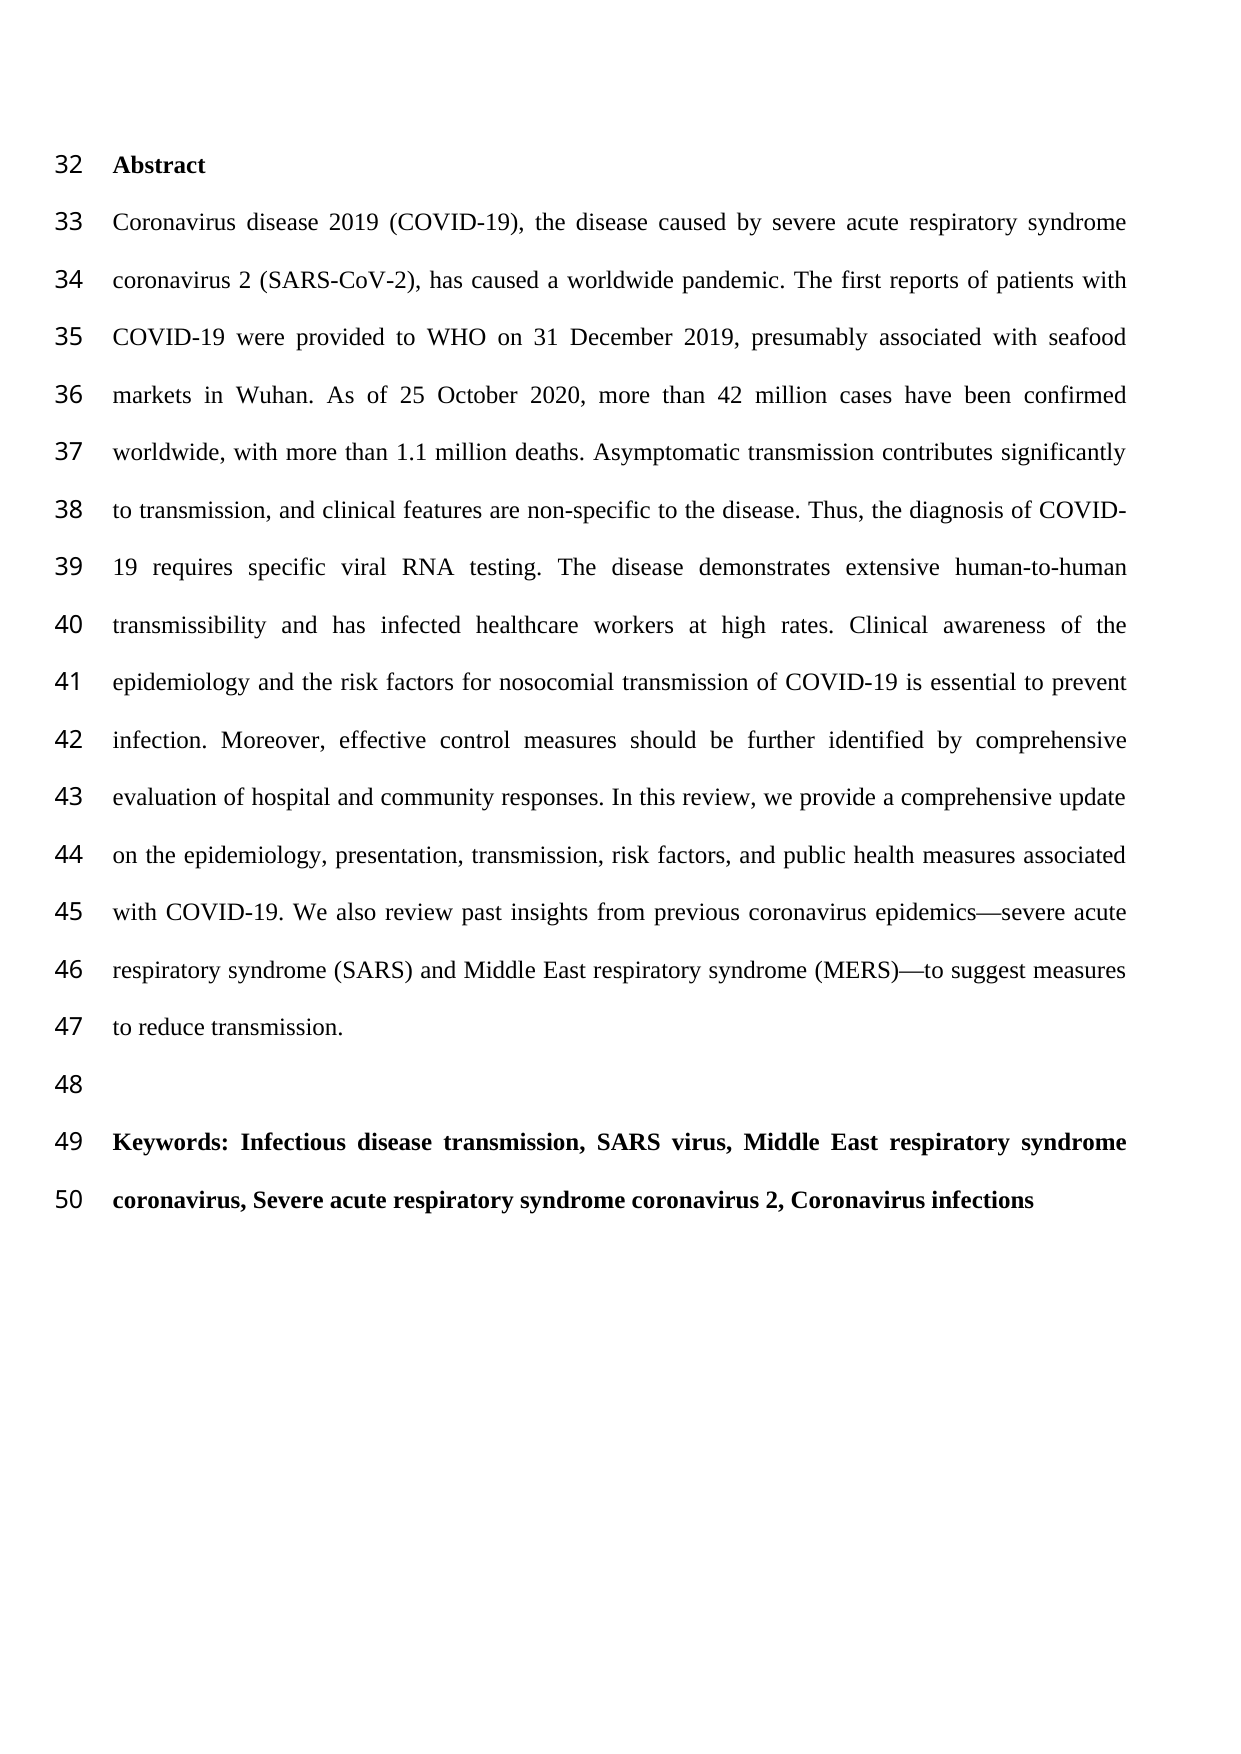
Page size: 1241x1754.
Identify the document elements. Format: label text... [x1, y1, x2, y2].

text Coronavirus disease 2019 (COVID-19), the disease caused by severe acute respiratory syndrome coronavirus 2 (SARS-CoV-2), has caused a worldwide pandemic. The first reports of patients with COVID-19 were provided to WHO on 31 December 2019, presumably associated with seafood markets in Wuhan. As of 25 October 2020, more than 42 million cases have been confirmed worldwide, with more than 1.1 million deaths. Asymptomatic transmission contributes significantly to transmission, and clinical features are non-specific to the disease. Thus, the diagnosis of COVID-19 requires specific viral RNA testing. The disease demonstrates extensive human-to-human transmissibility and has infected healthcare workers at high rates. Clinical awareness of the epidemiology and the risk factors for nosocomial transmission of COVID-19 is essential to prevent infection. Moreover, effective control measures should be further identified by comprehensive evaluation of hospital and community responses. In this review, we provide a comprehensive update on the epidemiology, presentation, transmission, risk factors, and public health measures associated with COVID-19. We also review past insights from previous coronavirus epidemics—severe acute respiratory syndrome (SARS) and Middle East respiratory syndrome (MERS)—to suggest measures to reduce transmission. [112, 207, 1128, 1041]
text Abstract [112, 150, 1128, 179]
text Keywords: Infectious disease transmission, SARS virus, Middle East respiratory syndrome coronavirus, Severe acute respiratory syndrome coronavirus 2, Coronavirus infections [112, 1127, 1128, 1214]
